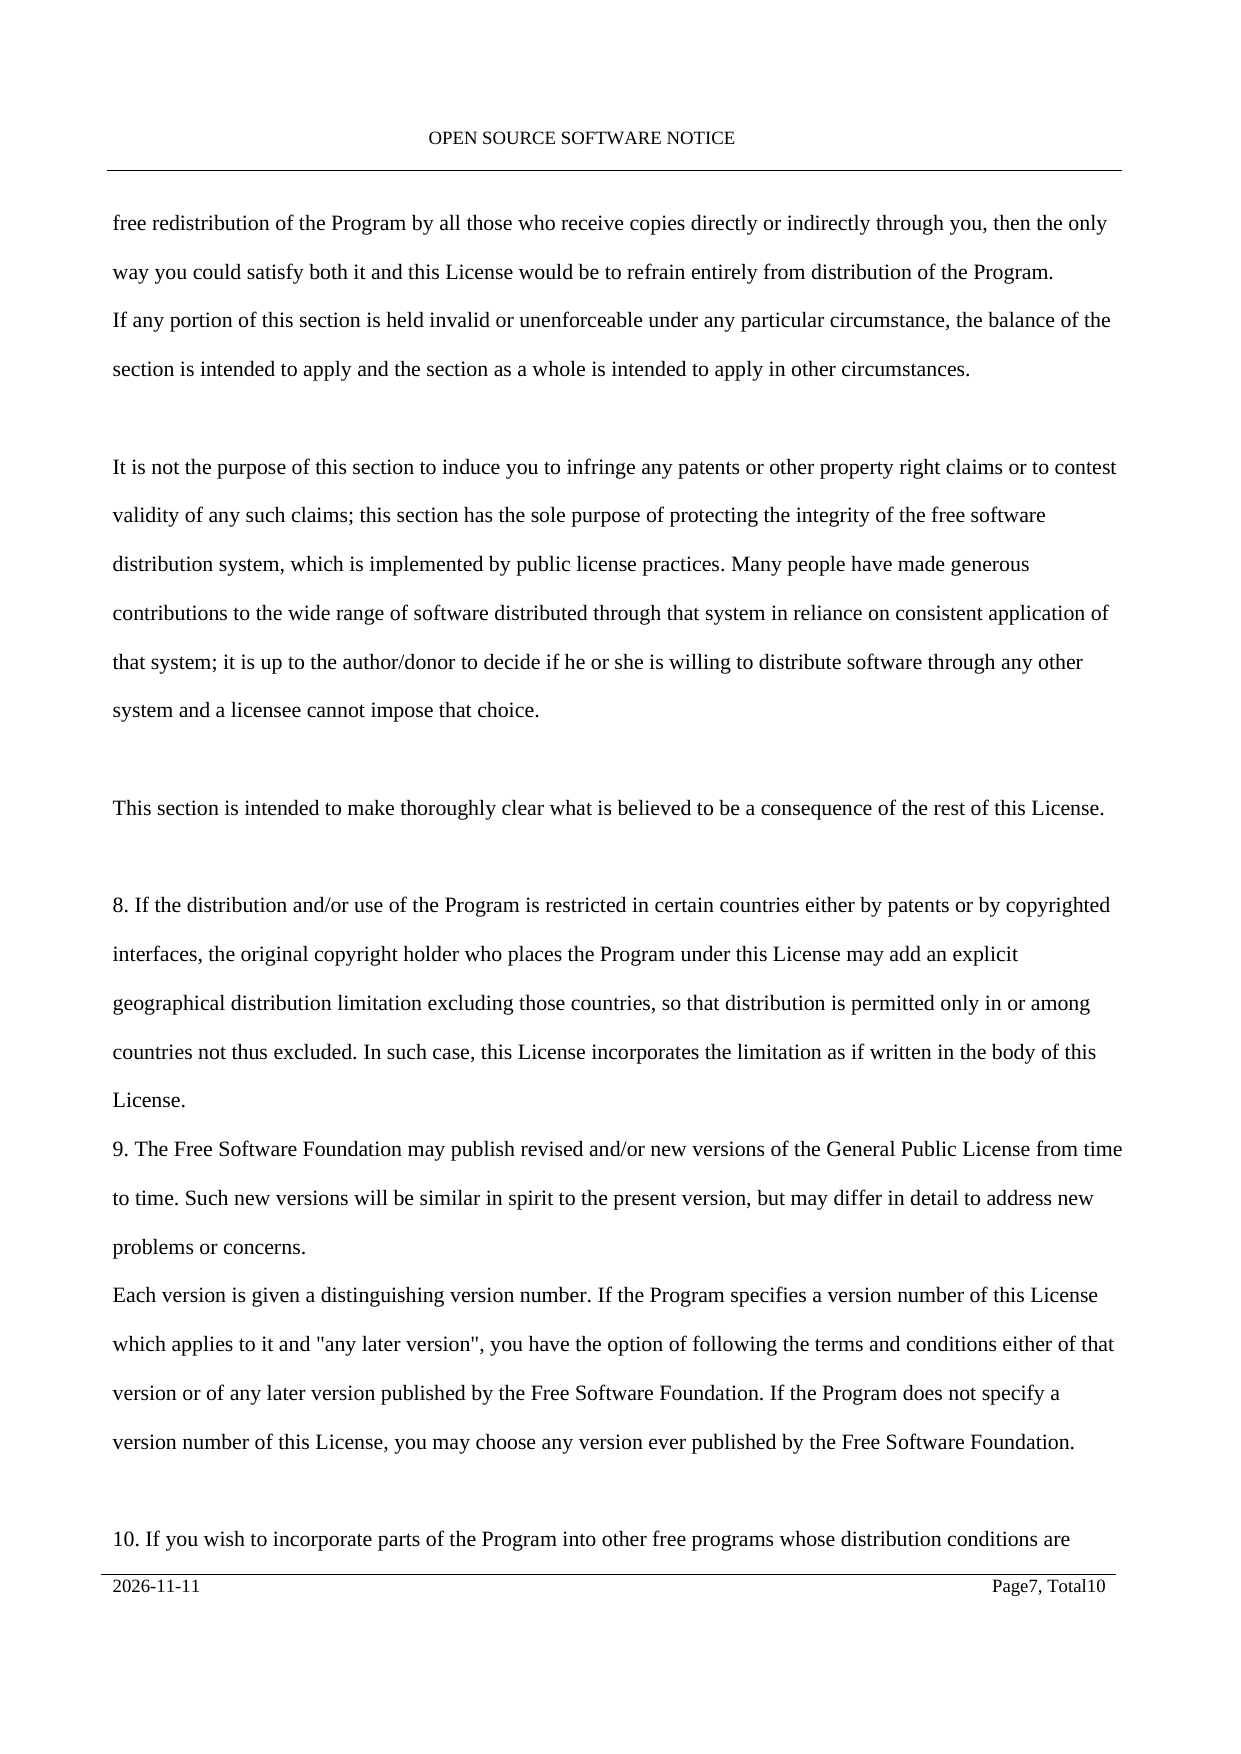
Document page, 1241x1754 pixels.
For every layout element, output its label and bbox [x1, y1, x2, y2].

text [112, 206, 1128, 1555]
